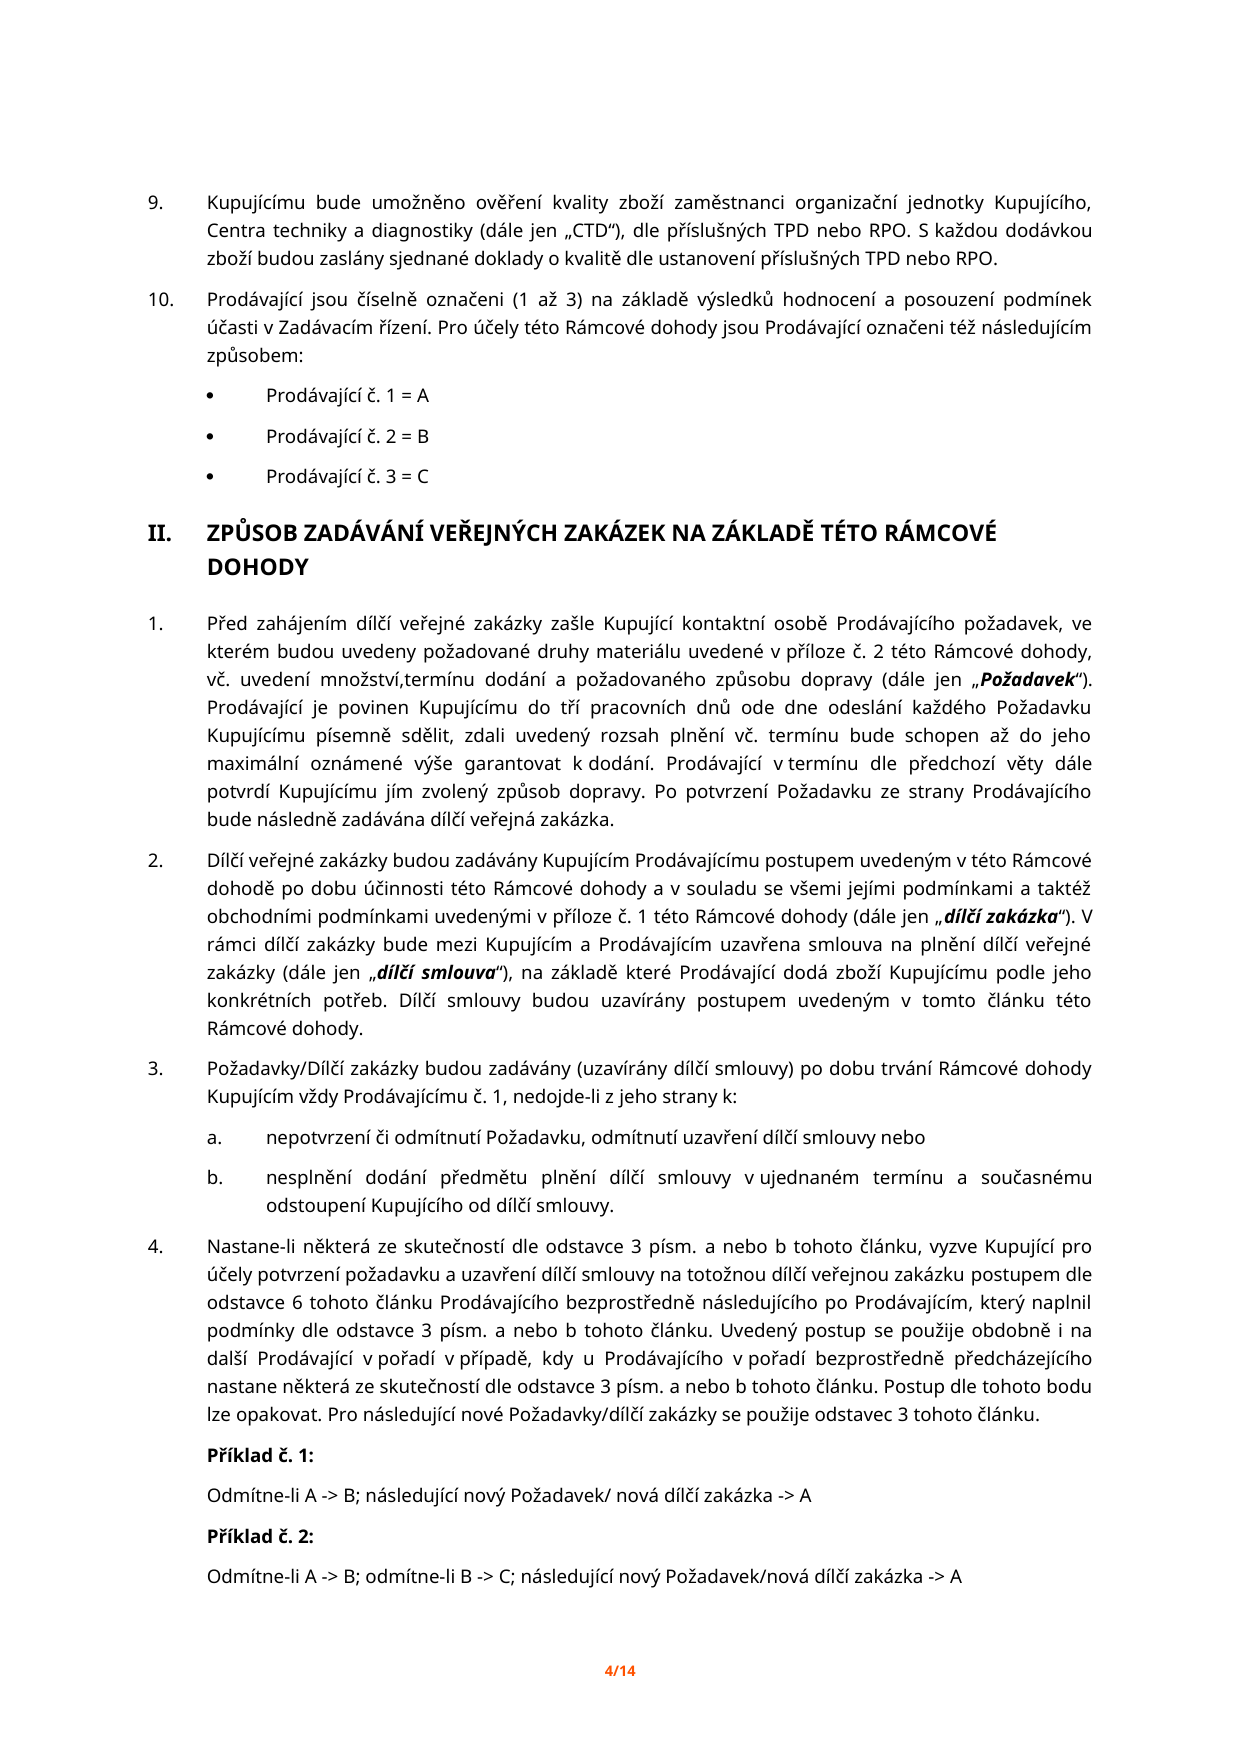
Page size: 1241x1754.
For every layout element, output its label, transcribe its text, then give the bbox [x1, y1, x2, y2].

text Odmítne-li A -> B; odmítne-li B -> C; následující nový Požadavek/nová dílčí zakázka -> A [207, 1563, 1093, 1589]
text Odmítne-li A -> B; následující nový Požadavek/ nová dílčí zakázka -> A [207, 1482, 1093, 1508]
text Prodávající č. 3 = C [207, 463, 1093, 489]
list nepotvrzení či odmítnutí Požadavku, odmítnutí uzavření dílčí smlouvy nebo [207, 1124, 1093, 1150]
text ZPŮSOB ZADÁVÁNÍ VEŘEJNÝCH ZAKÁZEK NA ZÁKLADĚ TÉTO RÁMCOVÉ DOHODY [148, 517, 1093, 582]
list Před zahájením dílčí veřejné zakázky zašle Kupující kontaktní osobě Prodávajícího požadavek, ve kterém budou uvedeny požadované druhy materiálu uvedené v příloze č. 2 této Rámcové dohody, vč. uvedení množství,termínu dodání a požadovaného způsobu dopravy (dále jen „Požadavek“). Prodávající je povinen Kupujícímu do tří pracovních dnů ode dne odeslání každého Požadavku Kupujícímu písemně sdělit, zdali uvedený rozsah plnění vč. termínu bude schopen až do jeho maximální oznámené výše garantovat k dodání. Prodávající v termínu dle předchozí věty dále potvrdí Kupujícímu jím zvolený způsob dopravy. Po potvrzení Požadavku ze strany Prodávajícího bude následně zadávána dílčí veřejná zakázka. [148, 610, 1093, 832]
text Příklad č. 2: [207, 1523, 1093, 1548]
text Příklad č. 1: [207, 1442, 1093, 1467]
list nesplnění dodání předmětu plnění dílčí smlouvy v ujednaném termínu a současnému odstoupení Kupujícího od dílčí smlouvy. [207, 1165, 1093, 1218]
text Prodávající č. 1 = A [207, 382, 1093, 408]
text Nastane-li některá ze skutečností dle odstavce 3 písm. a nebo b tohoto článku, vyzve Kupující pro účely potvrzení požadavku a uzavření dílčí smlouvy na totožnou dílčí veřejnou zakázku postupem dle odstavce 6 tohoto článku Prodávajícího bezprostředně následujícího po Prodávajícím, který naplnil podmínky dle odstavce 3 písm. a nebo b tohoto článku. Uvedený postup se použije obdobně i na další Prodávající v pořadí v případě, kdy u Prodávajícího v pořadí bezprostředně předcházejícího nastane některá ze skutečností dle odstavce 3 písm. a nebo b tohoto článku. Postup dle tohoto bodu lze opakovat. Pro následující nové Požadavky/dílčí zakázky se použije odstavec 3 tohoto článku. [148, 1233, 1093, 1427]
text Kupujícímu bude umožněno ověření kvality zboží zaměstnanci organizační jednotky Kupujícího, Centra techniky a diagnostiky (dále jen „CTD“), dle příslušných TPD nebo RPO. S každou dodávkou zboží budou zaslány sjednané doklady o kvalitě dle ustanovení příslušných TPD nebo RPO. [148, 189, 1093, 271]
text Prodávající č. 2 = B [207, 423, 1093, 448]
text Prodávající jsou číselně označeni (1 až 3) na základě výsledků hodnocení a posouzení podmínek účasti v Zadávacím řízení. Pro účely této Rámcové dohody jsou Prodávající označeni též následujícím způsobem: [148, 286, 1093, 367]
list Dílčí veřejné zakázky budou zadávány Kupujícím Prodávajícímu postupem uvedeným v této Rámcové dohodě po dobu účinnosti této Rámcové dohody a v souladu se všemi jejími podmínkami a taktéž obchodními podmínkami uvedenými v příloze č. 1 této Rámcové dohody (dále jen „dílčí zakázka“). V rámci dílčí zakázky bude mezi Kupujícím a Prodávajícím uzavřena smlouva na plnění dílčí veřejné zakázky (dále jen „dílčí smlouva“), na základě které Prodávající dodá zboží Kupujícímu podle jeho konkrétních potřeb. Dílčí smlouvy budou uzavírány postupem uvedeným v tomto článku této Rámcové dohody. [148, 847, 1093, 1041]
text Požadavky/Dílčí zakázky budou zadávány (uzavírány dílčí smlouvy) po dobu trvání Rámcové dohody Kupujícím vždy Prodávajícímu č. 1, nedojde-li z jeho strany k: [148, 1056, 1093, 1109]
